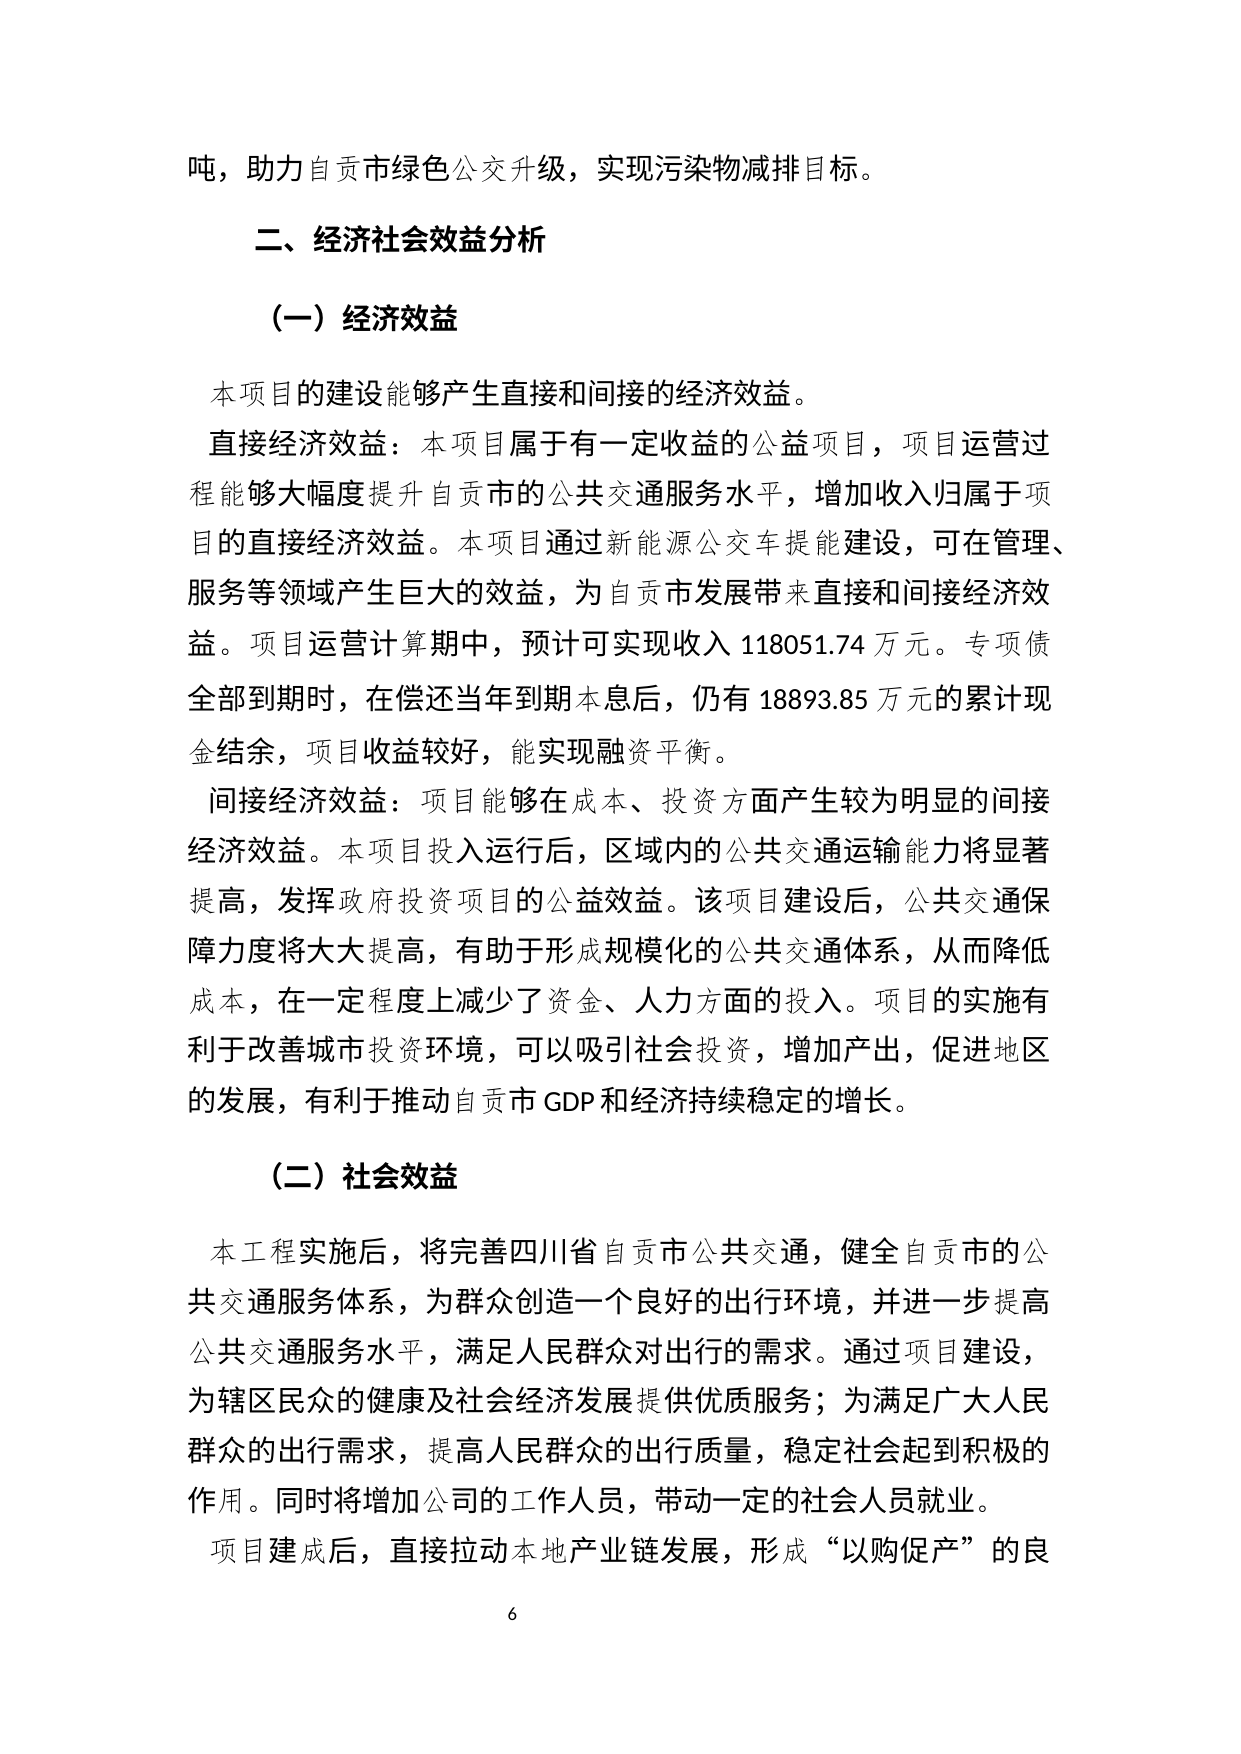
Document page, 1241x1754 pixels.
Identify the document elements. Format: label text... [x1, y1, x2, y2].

text 直接经济效益：本项目属于有一定收益的公益项目，项目运营过程能够大幅度提升自贡市的公共交通服务水平，增加收入归属于项目的直接经济效益。本项目通过新能源公交车提能建设，可在管理、服务等领域产生巨大的效益，为自贡市发展带来直接和间接经济效益。项目运营计算期中，预计可实现收入118051.74万元。专项债全部到期时，在偿还当年到期本息后，仍有18893.85万元的累计现金结余，项目收益较好，能实现融资平衡。 [187, 425, 1053, 766]
text 间接经济效益：项目能够在成本、投资方面产生较为明显的间接经济效益。本项目投入运行后，区域内的公共交通运输能力将显著提高，发挥政府投资项目的公益效益。该项目建设后，公共交通保障力度将大大提高，有助于形成规模化的公共交通体系，从而降低成本，在一定程度上减少了资金、人力方面的投入。项目的实施有利于改善城市投资环境，可以吸引社会投资，增加产出，促进地区的发展，有利于推动自贡市GDP和经济持续稳定的增长。 [187, 783, 1053, 1119]
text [187, 1532, 1053, 1565]
text 本项目的建设能够产生直接和间接的经济效益。 [187, 375, 1053, 409]
text 本工程实施后，将完善四川省自贡市公共交通，健全自贡市的公共交通服务体系，为群众创造一个良好的出行环境，并进一步提高公共交通服务水平，满足人民群众对出行的需求。通过项目建设，为辖区民众的健康及社会经济发展提供优质服务；为满足广大人民群众的出行需求，提高人民群众的出行质量，稳定社会起到积极的作用。同时将增加公司的工作人员，带动一定的社会人员就业。 [187, 1233, 1053, 1516]
subtitle （一）经济效益 [187, 296, 1053, 338]
subtitle 二、经济社会效益分析 [187, 216, 1053, 258]
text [187, 150, 1053, 183]
subtitle 社会效益 [187, 1154, 1053, 1196]
